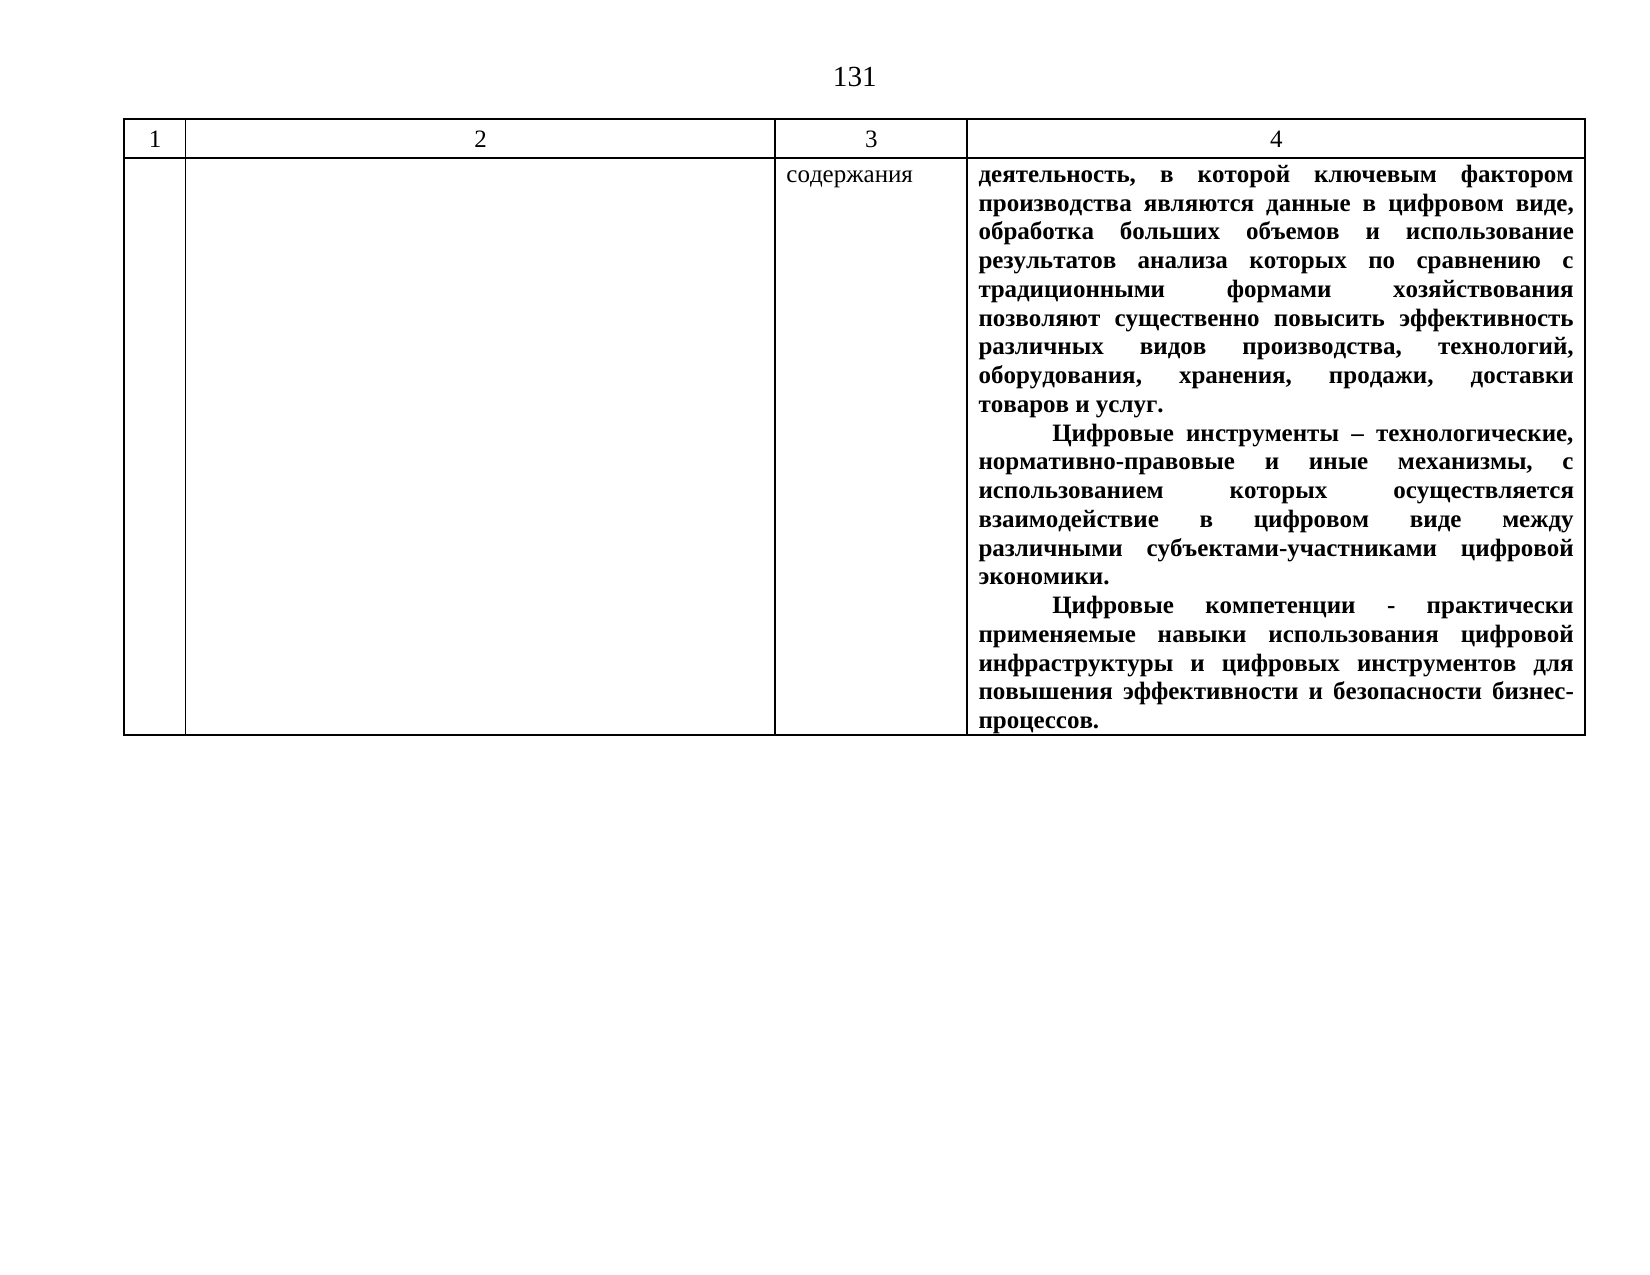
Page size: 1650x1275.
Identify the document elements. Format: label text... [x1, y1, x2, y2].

table_header 3 [776, 120, 966, 157]
table_cell [125, 159, 185, 734]
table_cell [776, 159, 966, 734]
table_header 2 [186, 120, 774, 157]
table_header 4 [968, 120, 1584, 157]
table_header 1 [125, 120, 185, 157]
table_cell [968, 159, 1584, 734]
table_cell - [186, 159, 774, 734]
